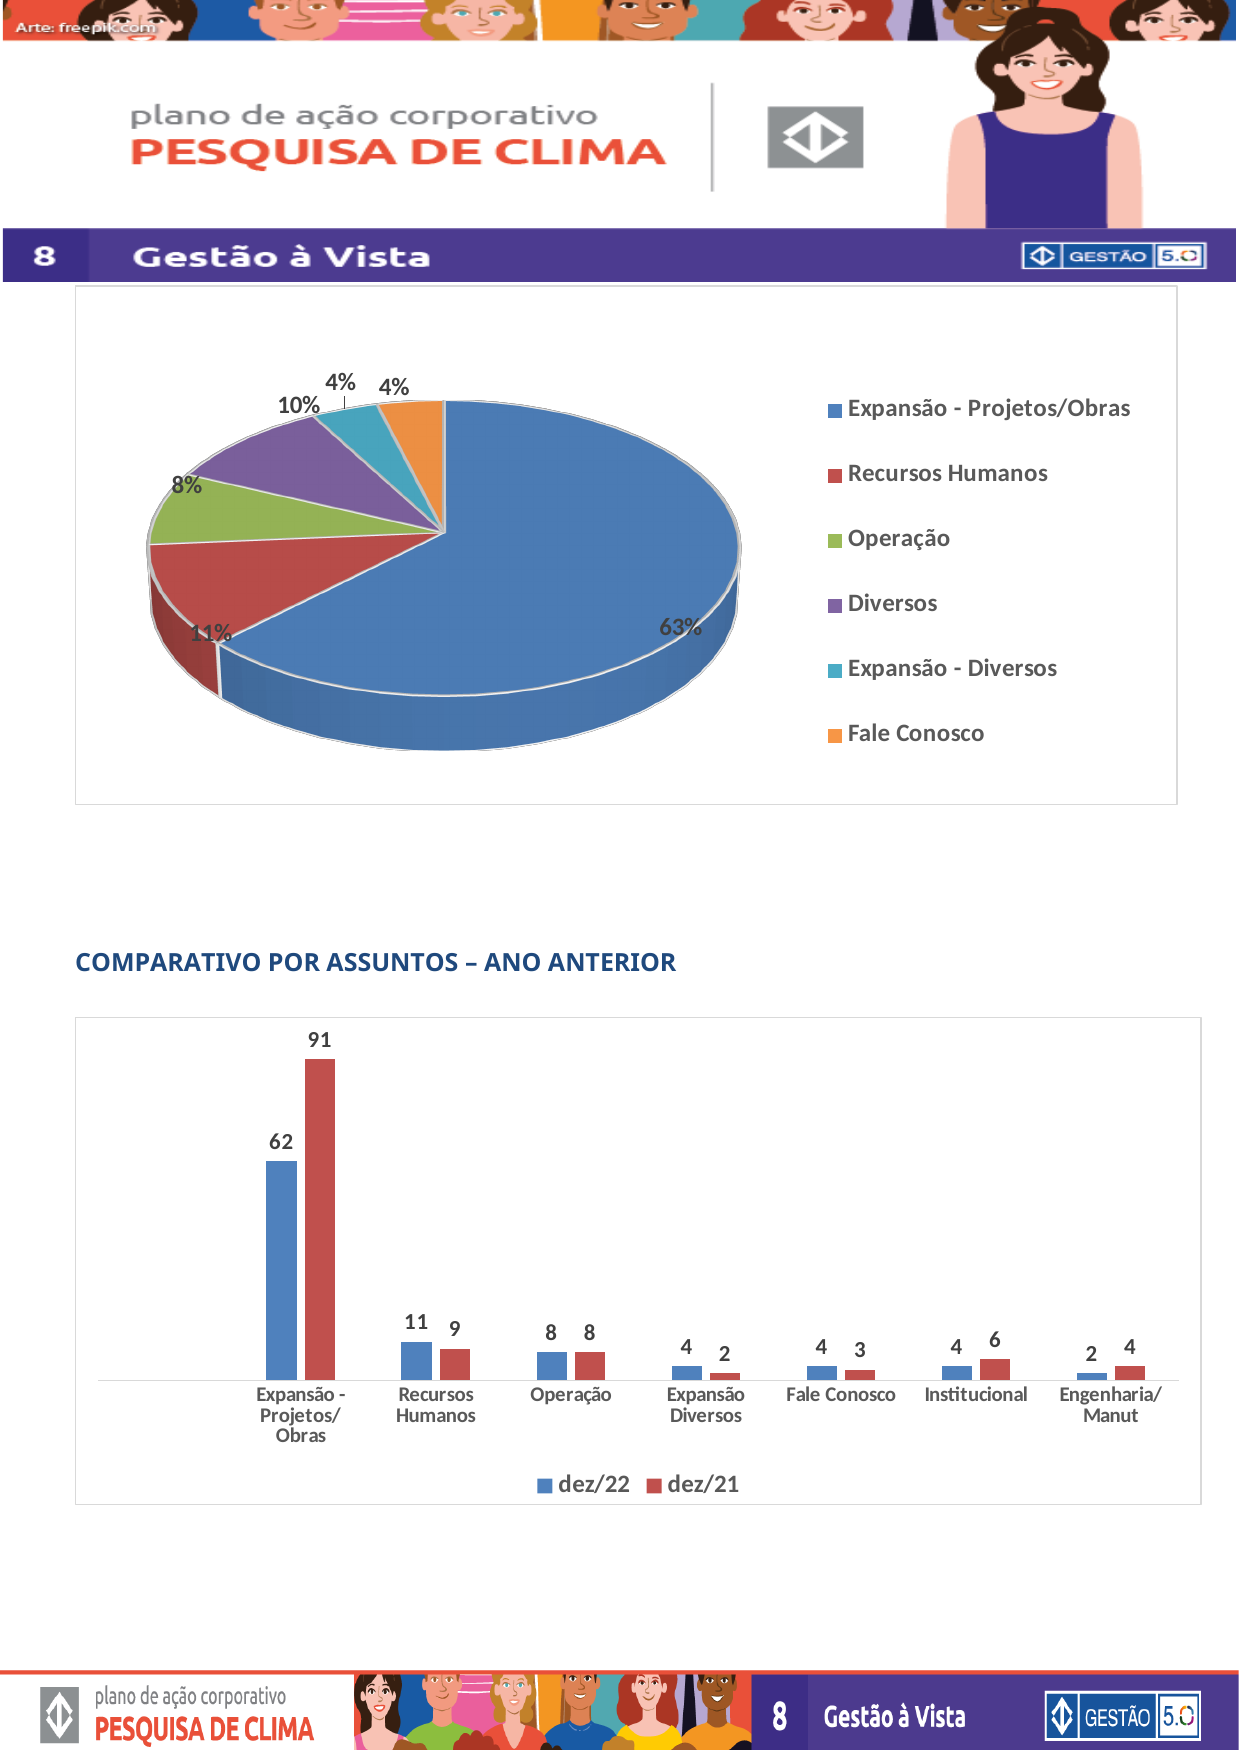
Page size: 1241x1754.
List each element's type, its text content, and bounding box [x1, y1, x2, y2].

picture [1, 0, 1236, 282]
picture [0, 1670, 1239, 1750]
text COMPARATIVO POR ASSUNTOS – ANO ANTERIOR [75, 945, 1165, 979]
